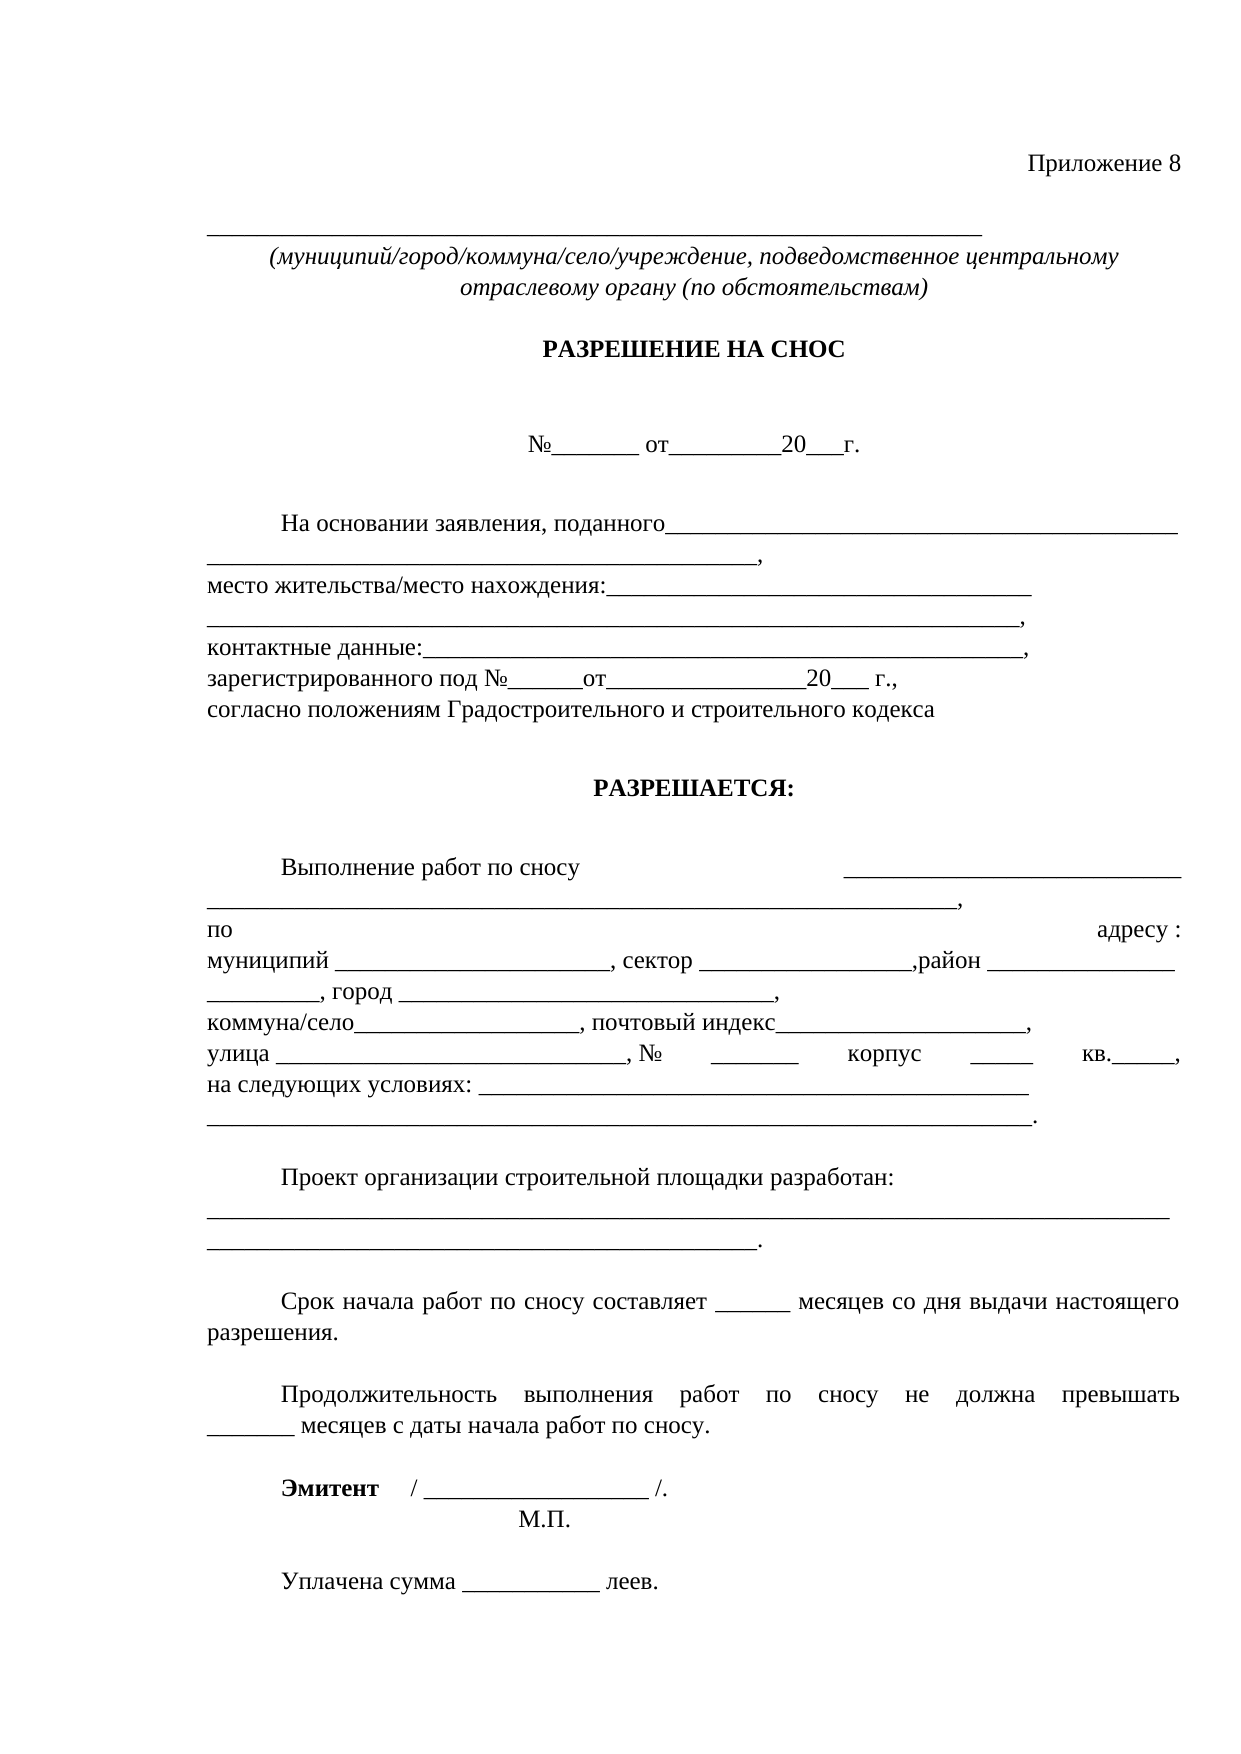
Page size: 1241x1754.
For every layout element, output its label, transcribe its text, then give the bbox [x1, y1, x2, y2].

text отраслевому органу (по обстоятельствам) [207, 272, 1181, 301]
text Проект организации строительной площадки разработан: _________________________________________________________________________________________________________________________. [207, 1162, 1181, 1253]
text На основании заявления, поданного_____________________________________________________________________________________, [207, 508, 1181, 568]
text Приложение 8 [207, 148, 1181, 176]
text (муниципий/город/коммуна/село/учреждение, подведомственное центральному [207, 241, 1181, 269]
text ______________________________________________________________ [207, 210, 1181, 238]
text Уплачена сумма ___________ леев. [207, 1566, 1181, 1594]
text место жительства/место нахождения:__________________________________ [207, 570, 1181, 599]
text по адресу : муниципий ______________________, сектор _________________,район ________________________, город ______________________________, [207, 914, 1181, 1005]
text Выполнение работ по сносу ___________________________ ____________________________________________________________, [207, 852, 1181, 912]
text М.П. [207, 1504, 1181, 1532]
text РАЗРЕШАЕТСЯ: [207, 773, 1181, 802]
text РАЗРЕШЕНИЕ НА СНОС [207, 334, 1181, 363]
text Продолжительность выполнения работ по сносу не должна превышать _______ месяцев с даты начала работ по сносу. [207, 1379, 1181, 1439]
text контактные данные:________________________________________________, [207, 632, 1181, 661]
text __________________________________________________________________. [207, 1100, 1181, 1129]
text Срок начала работ по сносу составляет ______ месяцев со дня выдачи настоящего разрешения. [207, 1286, 1181, 1346]
text _________________________________________________________________, [207, 601, 1181, 630]
text зарегистрированного под №______от________________20___ г., [207, 663, 1181, 692]
text согласно положениям Градостроительного и строительного кодекса [207, 694, 1181, 723]
text Эмитент / __________________ /. [207, 1473, 1181, 1501]
text коммуна/село__________________, почтовый индекс____________________, улица ____________________________, № _______ корпус _____ кв._____, на следующих условиях: ____________________________________________ [207, 1007, 1181, 1098]
text №_______ от_________20___г. [207, 429, 1181, 458]
